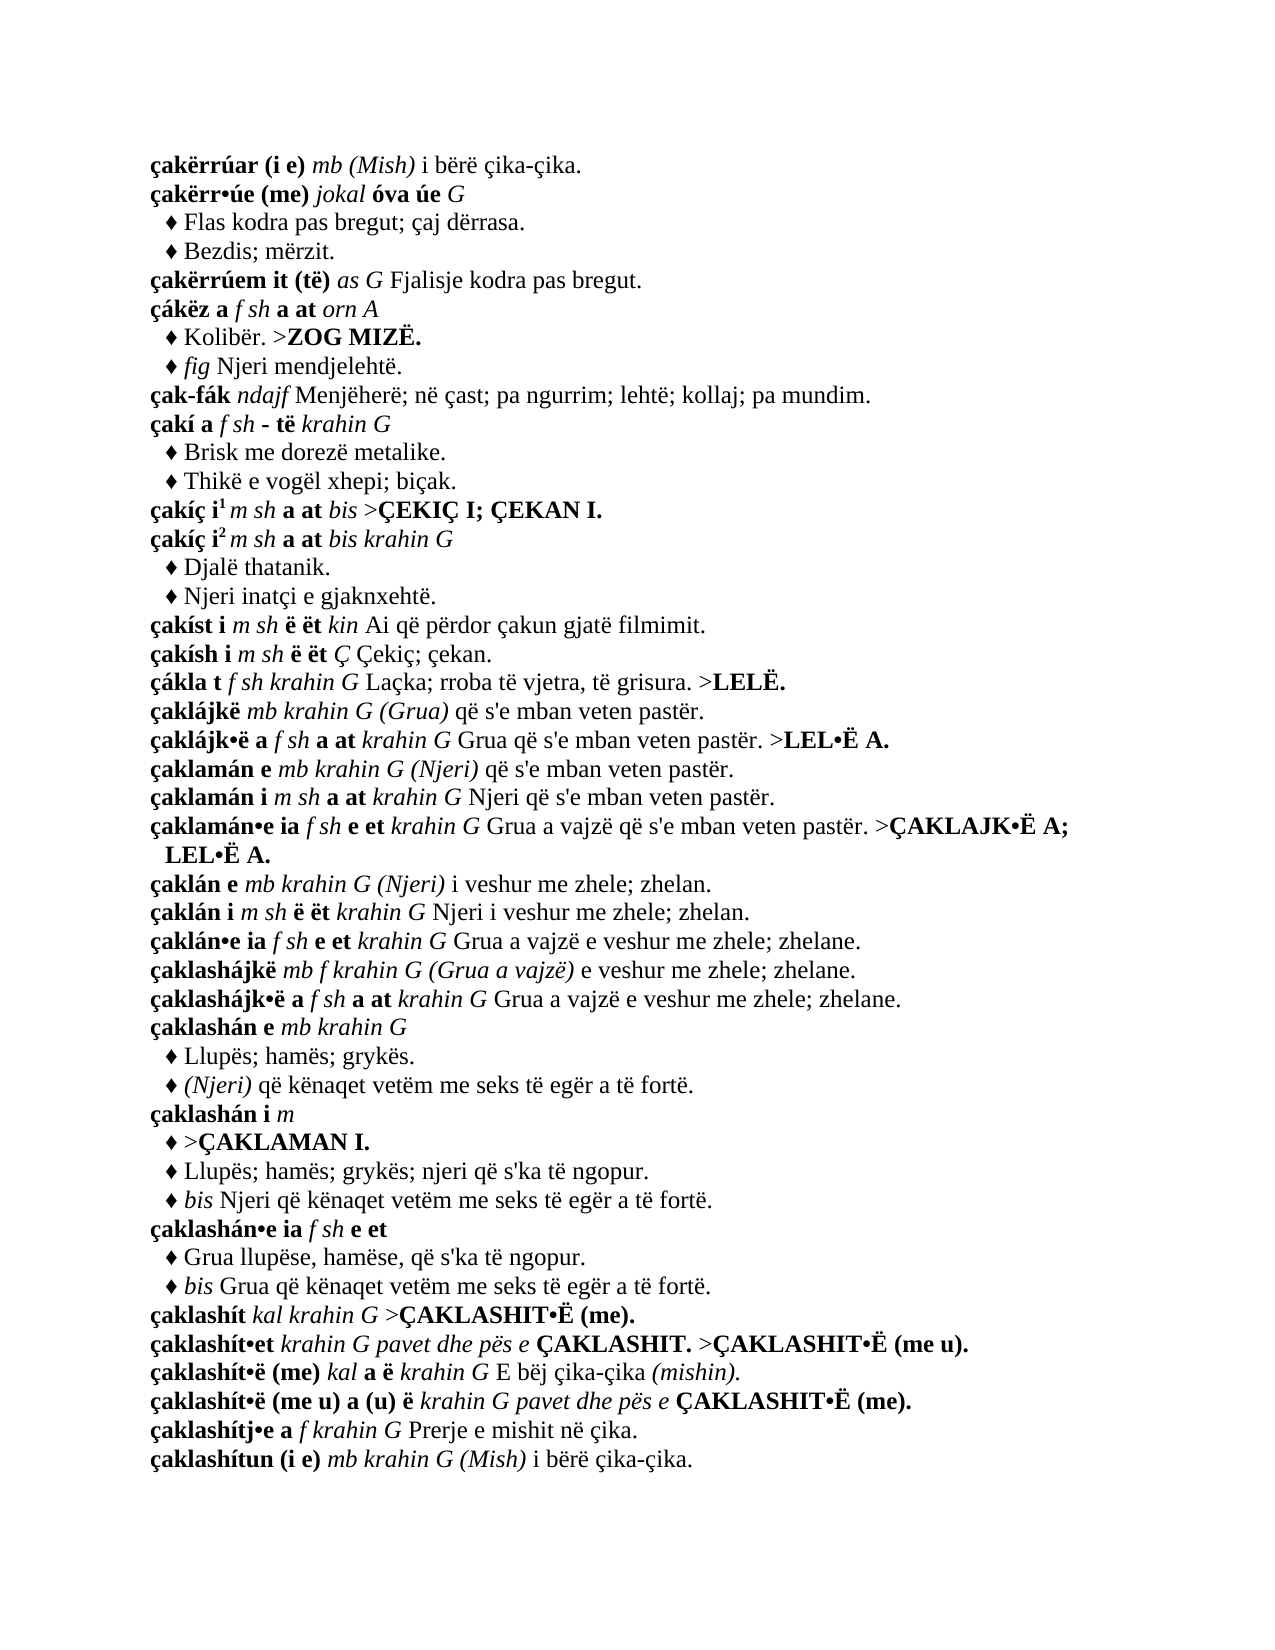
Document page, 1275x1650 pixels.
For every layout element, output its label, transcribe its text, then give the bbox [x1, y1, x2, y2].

text çakíst i m sh ë ët kin Ai që përdor çakun gjatë filmimit. [150, 610, 1120, 639]
text çaklashán•e ia f sh e et [150, 1214, 1120, 1242]
text ♦ Thikë e vogël xhepi; biçak. [150, 466, 1120, 495]
text çaklamán i m sh a at krahin G Njeri që s'e mban veten pastër. [150, 782, 1120, 811]
text çaklashán i m [150, 1099, 1120, 1127]
text ♦ Flas kodra pas bregut; çaj dërrasa. [150, 207, 1120, 236]
text çaklashít kal krahin G >ÇAKLASHIT•Ë (me). [150, 1300, 1120, 1329]
text çaklashítj•e a f krahin G Prerje e mishit në çika. [150, 1415, 1120, 1444]
text çaklashít•ë (me) kal a ë krahin G E bëj çika-çika (mishin). [150, 1357, 1120, 1386]
text çakíç i2 m sh a at bis krahin G [150, 524, 1120, 552]
text ♦ Llupës; hamës; grykës. [150, 1041, 1120, 1070]
text ♦ Bezdis; mërzit. [150, 236, 1120, 265]
text çaklashít•et krahin G pavet dhe pës e ÇAKLASHIT. >ÇAKLASHIT•Ë (me u). [150, 1329, 1120, 1357]
text ♦ >ÇAKLAMAN I. [150, 1127, 1120, 1156]
text çaklashítun (i e) mb krahin G (Mish) i bërë çika-çika. [150, 1444, 1120, 1472]
text ♦ Njeri inatçi e gjaknxehtë. [150, 581, 1120, 610]
text ♦ fig Njeri mendjelehtë. [150, 351, 1120, 380]
text çakí a f sh - të krahin G [150, 409, 1120, 437]
text çakísh i m sh ë ët Ç Çekiç; çekan. [150, 639, 1120, 667]
text ♦ bis Grua që kënaqet vetëm me seks të egër a të fortë. [150, 1271, 1120, 1300]
text çaklájk•ë a f sh a at krahin G Grua që s'e mban veten pastër. >LEL•Ë A. [150, 725, 1120, 754]
text çákëz a f sh a at orn A [150, 294, 1120, 322]
text çaklamán•e ia f sh e et krahin G Grua a vajzë që s'e mban veten pastër. >ÇAKLAJK•Ë A; LEL•Ë A. [150, 811, 1120, 869]
text çákla t f sh krahin G Laçka; rroba të vjetra, të grisura. >LELË. [150, 667, 1120, 696]
text çakërr•úe (me) jokal óva úe G [150, 179, 1120, 207]
text ♦ (Njeri) që kënaqet vetëm me seks të egër a të fortë. [150, 1070, 1120, 1099]
text çaklashít•ë (me u) a (u) ë krahin G pavet dhe pës e ÇAKLASHIT•Ë (me). [150, 1386, 1120, 1415]
text çaklashájk•ë a f sh a at krahin G Grua a vajzë e veshur me zhele; zhelane. [150, 984, 1120, 1012]
text çakíç i1 m sh a at bis >ÇEKIÇ I; ÇEKAN I. [150, 495, 1120, 524]
text ♦ Grua llupëse, hamëse, që s'ka të ngopur. [150, 1242, 1120, 1271]
text ♦ Brisk me dorezë metalike. [150, 437, 1120, 466]
text çaklashán e mb krahin G [150, 1012, 1120, 1041]
text çaklashájkë mb f krahin G (Grua a vajzë) e veshur me zhele; zhelane. [150, 955, 1120, 984]
text ♦ Djalë thatanik. [150, 552, 1120, 581]
text çak-fák ndajf Menjëherë; në çast; pa ngurrim; lehtë; kollaj; pa mundim. [150, 380, 1120, 409]
text çakërrúar (i e) mb (Mish) i bërë çika-çika. [150, 150, 1120, 179]
text çaklán e mb krahin G (Njeri) i veshur me zhele; zhelan. [150, 869, 1120, 897]
text ♦ bis Njeri që kënaqet vetëm me seks të egër a të fortë. [150, 1185, 1120, 1214]
text çakërrúem it (të) as G Fjalisje kodra pas bregut. [150, 265, 1120, 294]
text ♦ Llupës; hamës; grykës; njeri që s'ka të ngopur. [150, 1156, 1120, 1185]
text çaklán i m sh ë ët krahin G Njeri i veshur me zhele; zhelan. [150, 897, 1120, 926]
text çaklán•e ia f sh e et krahin G Grua a vajzë e veshur me zhele; zhelane. [150, 926, 1120, 955]
text çaklájkë mb krahin G (Grua) që s'e mban veten pastër. [150, 696, 1120, 725]
text çaklamán e mb krahin G (Njeri) që s'e mban veten pastër. [150, 754, 1120, 782]
text ♦ Kolibër. >ZOG MIZË. [150, 322, 1120, 351]
